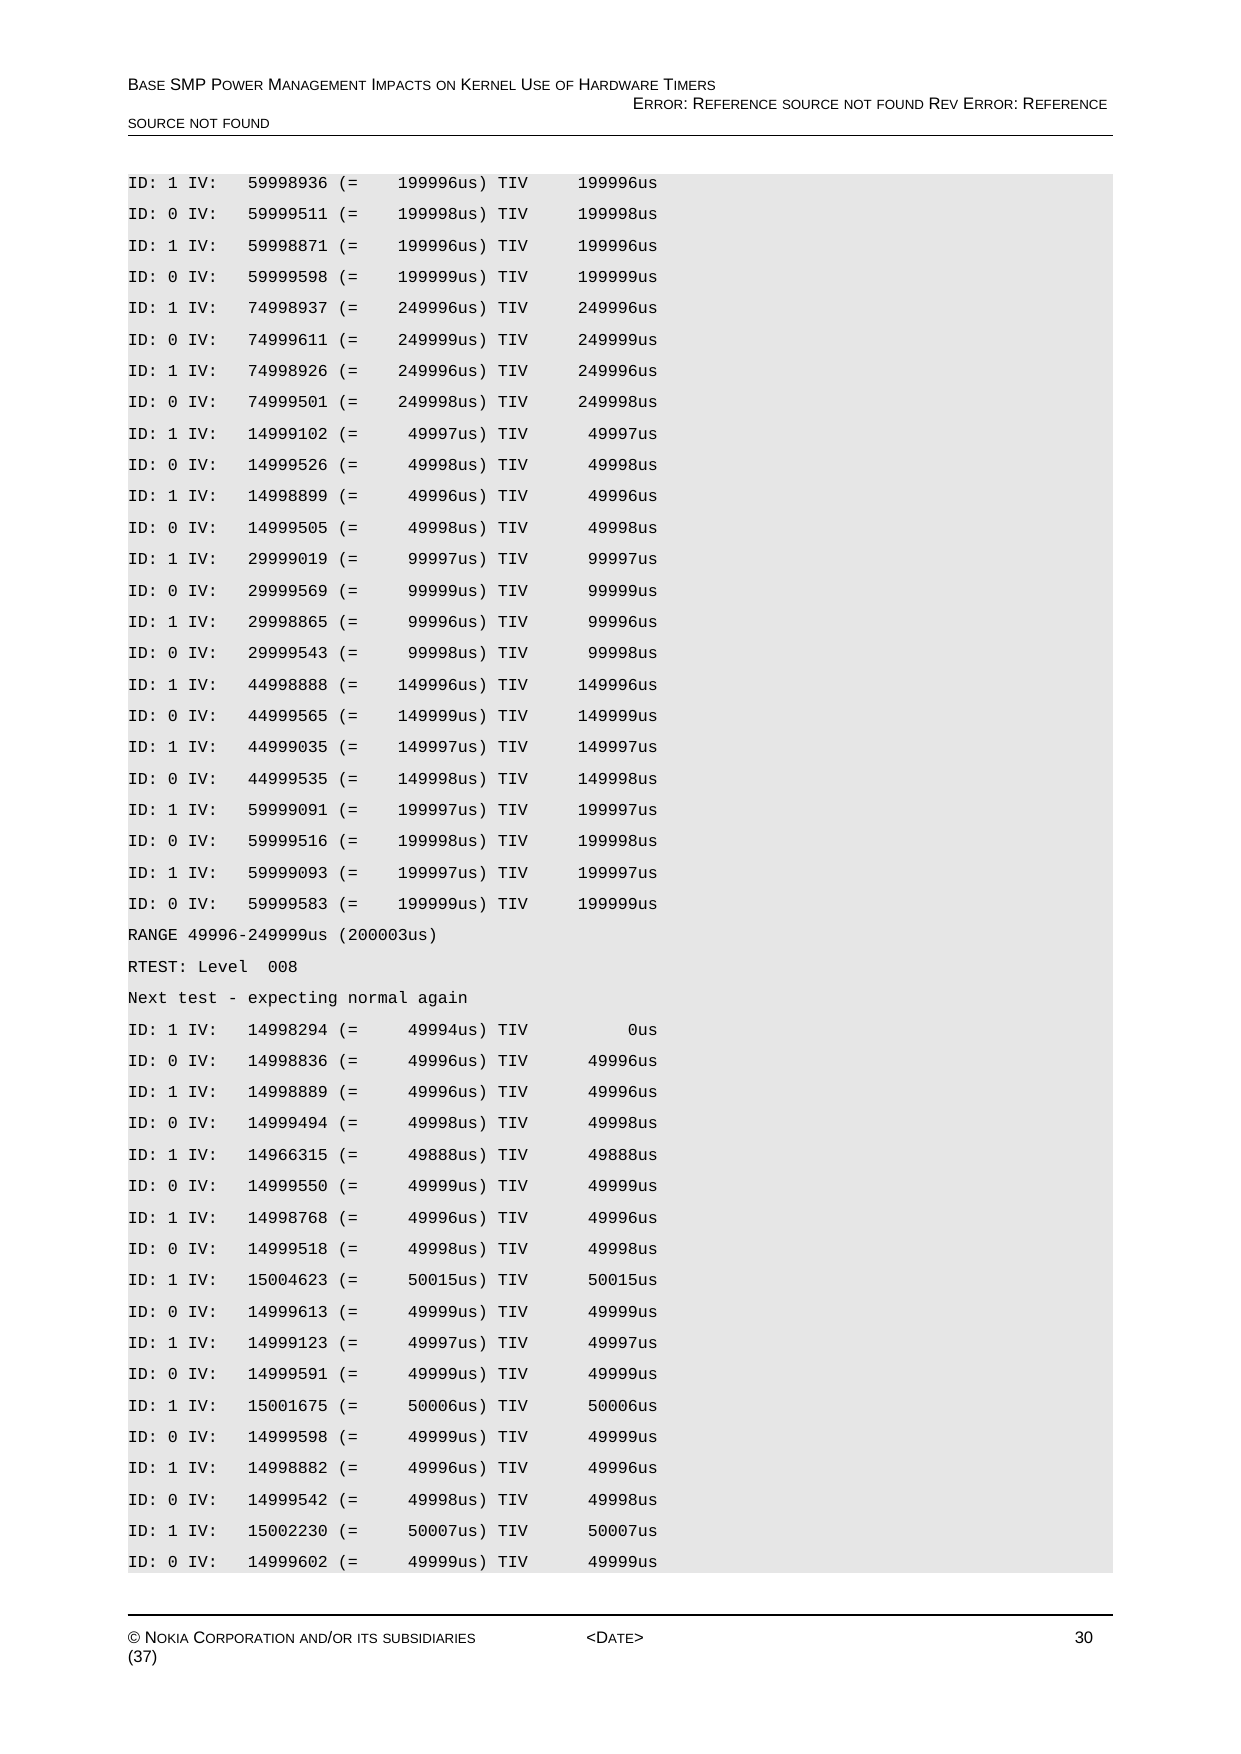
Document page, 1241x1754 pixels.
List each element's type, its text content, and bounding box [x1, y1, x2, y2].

text ID: 1 IV: 29999019 (= 99997us) TIV 99997us [128, 551, 1113, 569]
text ID: 1 IV: 59998936 (= 199996us) TIV 199996us [128, 174, 1113, 193]
text ID: 1 IV: 14966315 (= 49888us) TIV 49888us [128, 1146, 1113, 1165]
text ID: 0 IV: 59999598 (= 199999us) TIV 199999us [128, 268, 1113, 287]
text ID: 1 IV: 14998889 (= 49996us) TIV 49996us [128, 1084, 1113, 1103]
text ID: 0 IV: 14999494 (= 49998us) TIV 49998us [128, 1115, 1113, 1134]
text ID: 0 IV: 14999550 (= 49999us) TIV 49999us [128, 1178, 1113, 1197]
text ID: 0 IV: 14999613 (= 49999us) TIV 49999us [128, 1303, 1113, 1322]
text ID: 1 IV: 15002230 (= 50007us) TIV 50007us [128, 1523, 1113, 1542]
text ID: 0 IV: 59999583 (= 199999us) TIV 199999us [128, 896, 1113, 914]
text ID: 1 IV: 14999102 (= 49997us) TIV 49997us [128, 425, 1113, 444]
text Next test - expecting normal again [128, 990, 1113, 1008]
text ID: 1 IV: 15004623 (= 50015us) TIV 50015us [128, 1272, 1113, 1291]
text ID: 0 IV: 74999501 (= 249998us) TIV 249998us [128, 394, 1113, 413]
text ID: 1 IV: 44999035 (= 149997us) TIV 149997us [128, 739, 1113, 758]
text ID: 0 IV: 14999591 (= 49999us) TIV 49999us [128, 1366, 1113, 1385]
text ID: 0 IV: 74999611 (= 249999us) TIV 249999us [128, 331, 1113, 350]
text ID: 0 IV: 14999598 (= 49999us) TIV 49999us [128, 1429, 1113, 1447]
text ID: 1 IV: 14998294 (= 49994us) TIV 0us [128, 1021, 1113, 1040]
text ID: 1 IV: 29998865 (= 99996us) TIV 99996us [128, 613, 1113, 632]
text ID: 1 IV: 15001675 (= 50006us) TIV 50006us [128, 1397, 1113, 1416]
text RANGE 49996-249999us (200003us) [128, 927, 1113, 946]
text ID: 0 IV: 29999569 (= 99999us) TIV 99999us [128, 582, 1113, 601]
text ID: 1 IV: 74998937 (= 249996us) TIV 249996us [128, 300, 1113, 319]
text ID: 0 IV: 44999565 (= 149999us) TIV 149999us [128, 707, 1113, 726]
text ID: 1 IV: 14999123 (= 49997us) TIV 49997us [128, 1334, 1113, 1353]
text ID: 0 IV: 14999505 (= 49998us) TIV 49998us [128, 519, 1113, 538]
text ID: 0 IV: 14998836 (= 49996us) TIV 49996us [128, 1052, 1113, 1071]
text ID: 1 IV: 14998768 (= 49996us) TIV 49996us [128, 1209, 1113, 1228]
text ID: 1 IV: 74998926 (= 249996us) TIV 249996us [128, 363, 1113, 381]
text ID: 1 IV: 59999093 (= 199997us) TIV 199997us [128, 864, 1113, 883]
text ID: 0 IV: 14999518 (= 49998us) TIV 49998us [128, 1241, 1113, 1259]
text ID: 1 IV: 14998899 (= 49996us) TIV 49996us [128, 488, 1113, 507]
text ID: 0 IV: 59999516 (= 199998us) TIV 199998us [128, 833, 1113, 852]
text ID: 0 IV: 59999511 (= 199998us) TIV 199998us [128, 206, 1113, 225]
text ID: 1 IV: 44998888 (= 149996us) TIV 149996us [128, 676, 1113, 695]
text ID: 1 IV: 59998871 (= 199996us) TIV 199996us [128, 237, 1113, 256]
text ID: 1 IV: 14998882 (= 49996us) TIV 49996us [128, 1460, 1113, 1479]
text ID: 0 IV: 14999602 (= 49999us) TIV 49999us [128, 1554, 1113, 1573]
text ID: 0 IV: 14999526 (= 49998us) TIV 49998us [128, 457, 1113, 476]
text ID: 1 IV: 59999091 (= 199997us) TIV 199997us [128, 802, 1113, 820]
text ID: 0 IV: 29999543 (= 99998us) TIV 99998us [128, 645, 1113, 664]
text RTEST: Level 008 [128, 958, 1113, 977]
text ID: 0 IV: 44999535 (= 149998us) TIV 149998us [128, 770, 1113, 789]
text ID: 0 IV: 14999542 (= 49998us) TIV 49998us [128, 1491, 1113, 1510]
